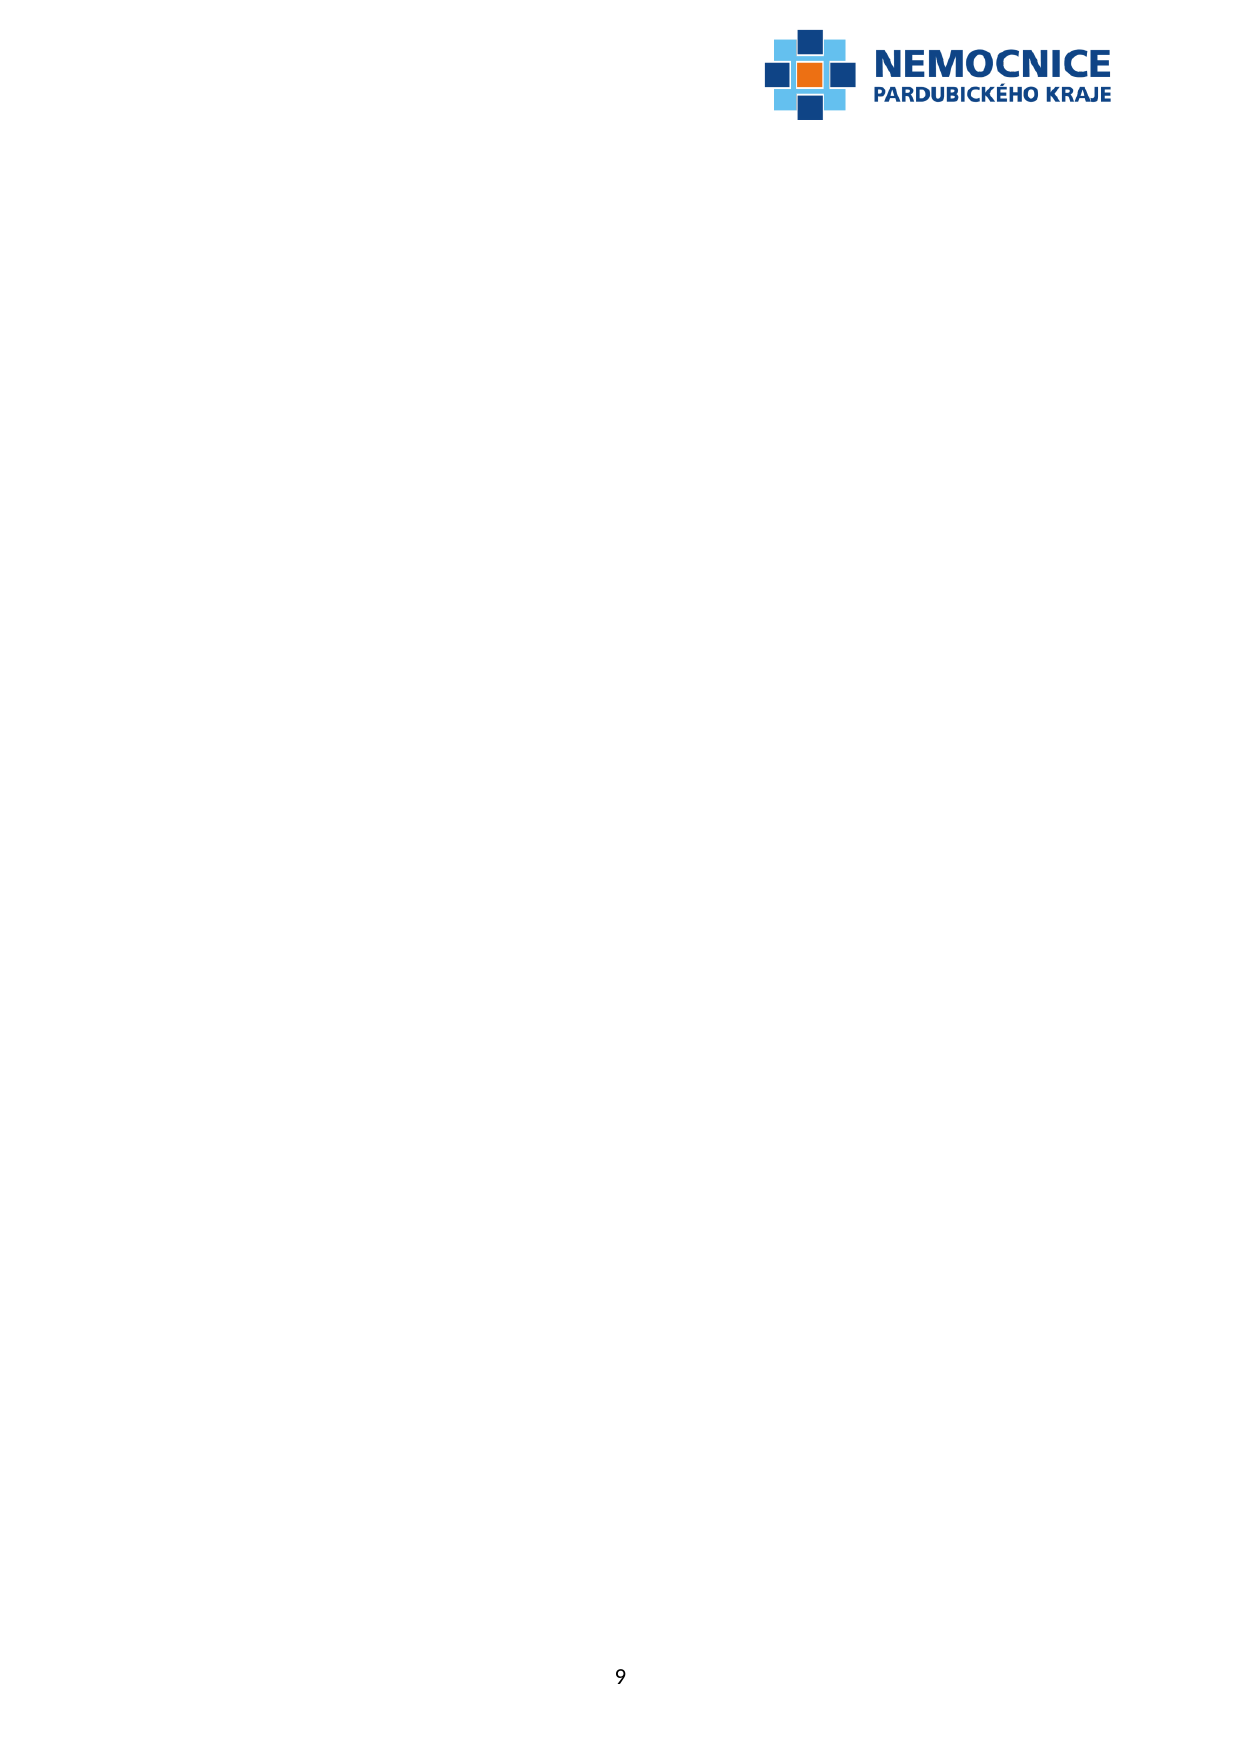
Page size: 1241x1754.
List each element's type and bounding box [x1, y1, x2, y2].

picture [763, 28, 1111, 121]
